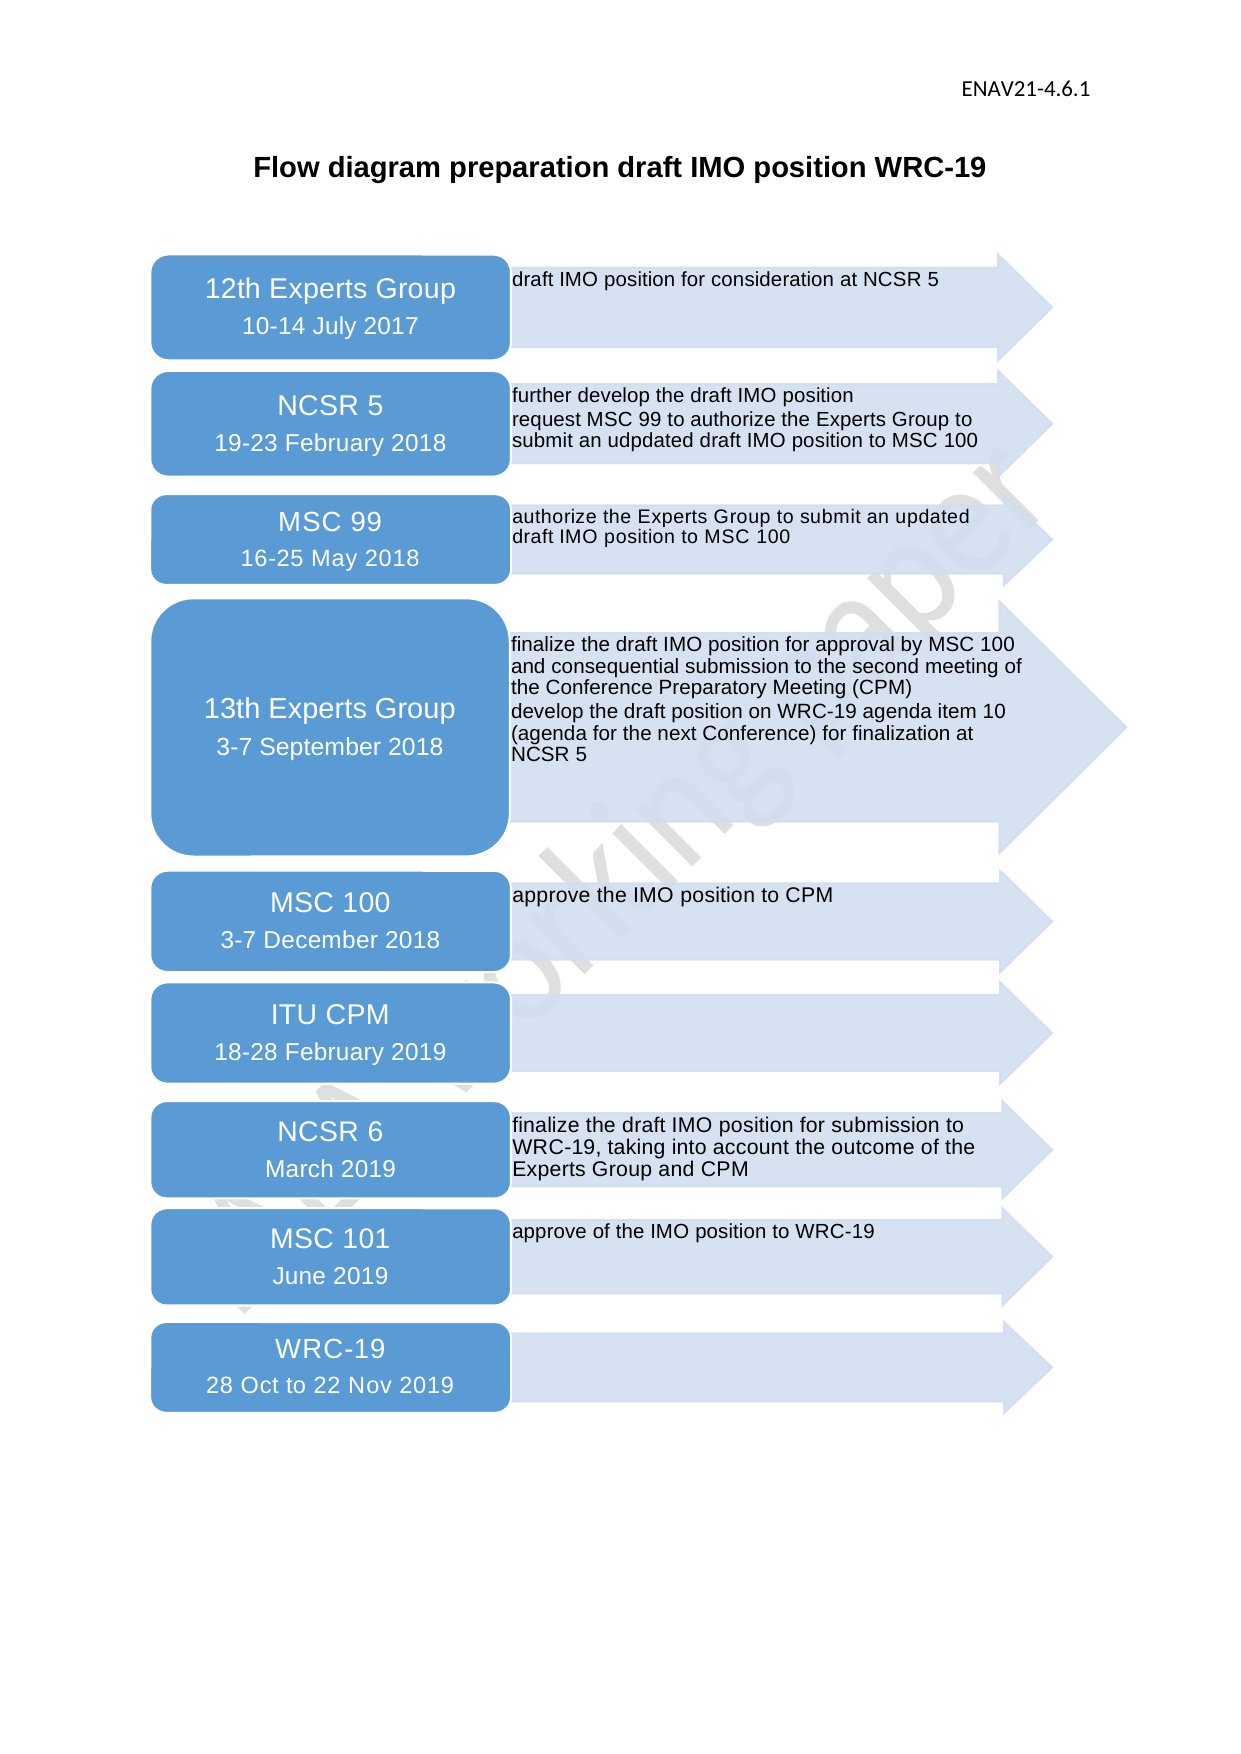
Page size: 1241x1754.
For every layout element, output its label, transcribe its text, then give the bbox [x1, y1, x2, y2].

text Flow diagram preparation draft IMO position WRC-19 [150, 150, 1090, 183]
